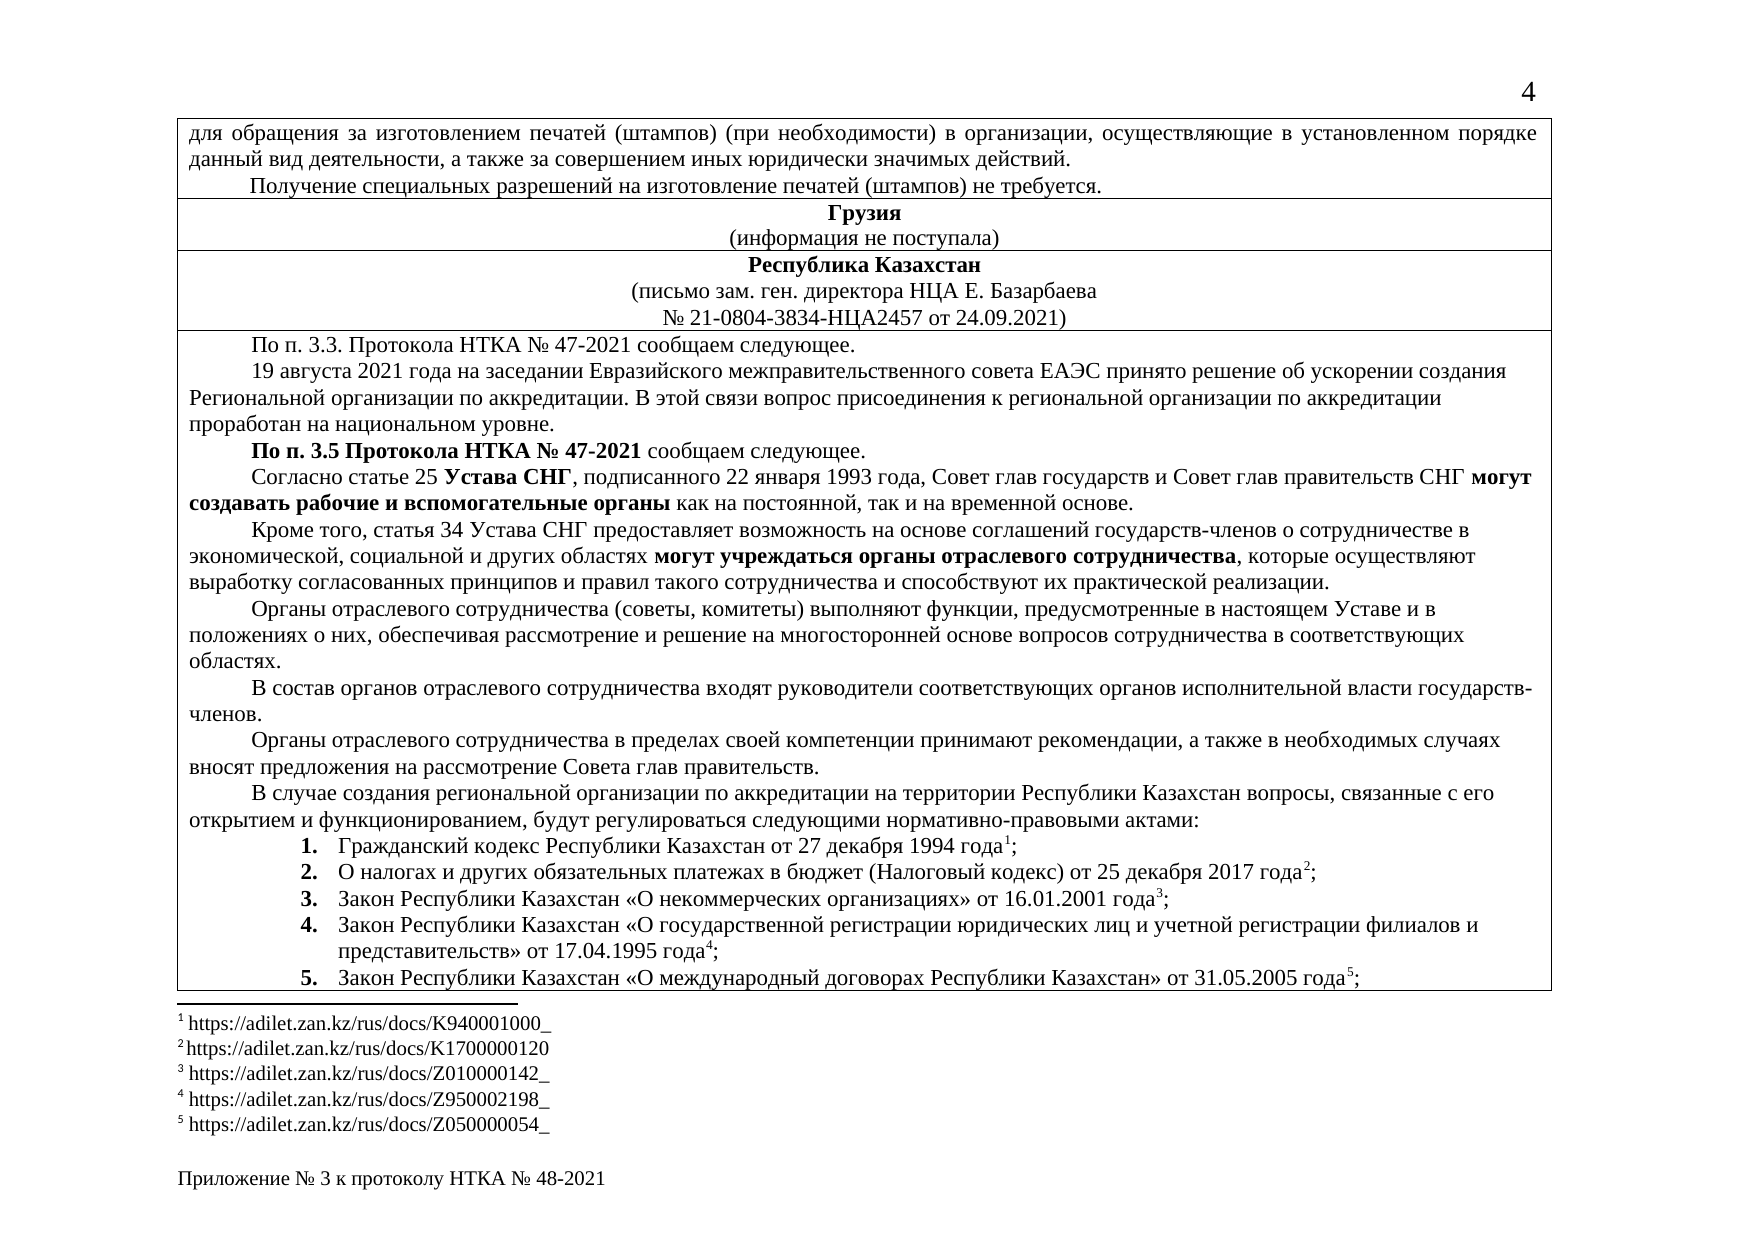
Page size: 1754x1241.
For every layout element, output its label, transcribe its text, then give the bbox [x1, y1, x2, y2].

table_cell Грузия (информация не поступала) [178, 199, 1551, 250]
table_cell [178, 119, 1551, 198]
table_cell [178, 331, 1551, 990]
table_cell Республика Казахстан (письмо зам. ген. директора НЦА Е. Базарбаева № 21-0804-3834-НЦА2457 от 24.09.2021) [178, 251, 1551, 330]
